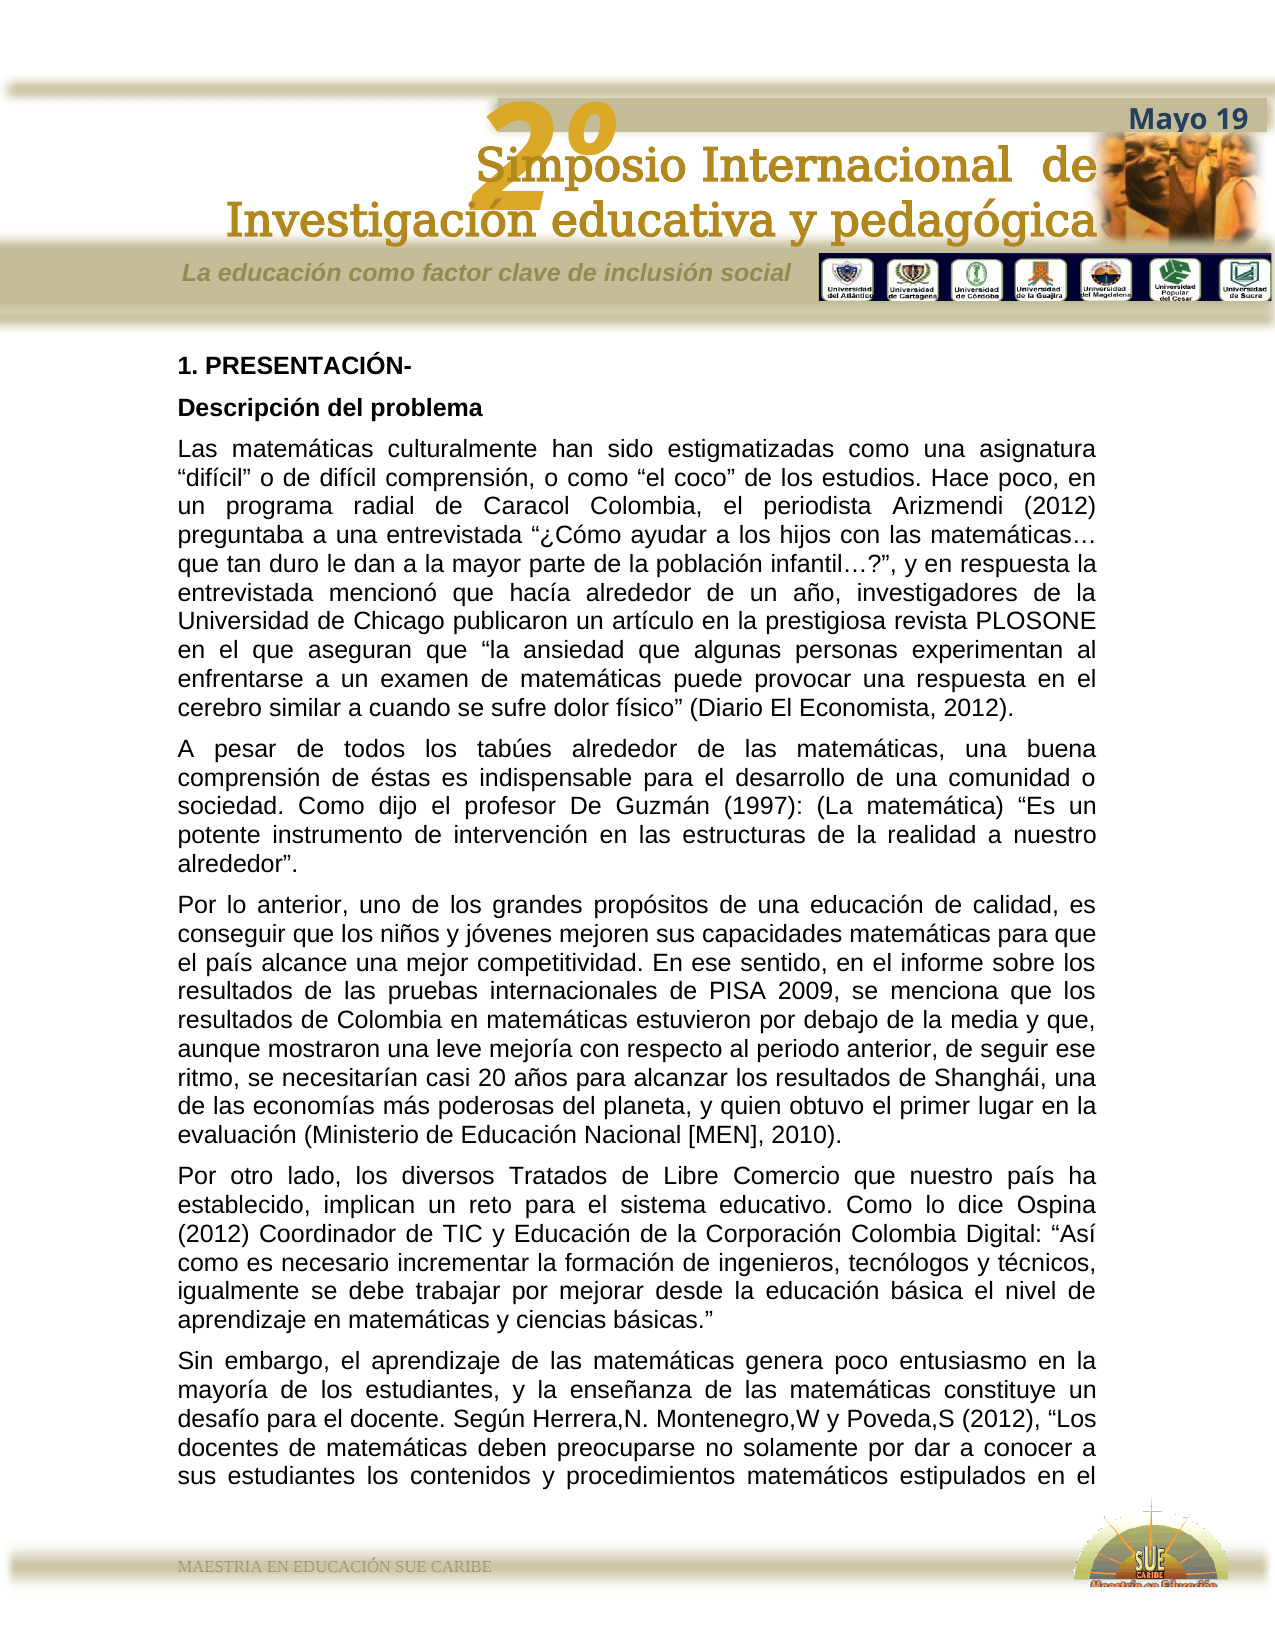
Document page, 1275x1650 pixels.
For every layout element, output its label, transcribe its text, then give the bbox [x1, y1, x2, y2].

picture [1114, 143, 1239, 233]
text Descripción del problema [177, 393, 1098, 421]
picture [0, 1495, 1271, 1596]
text A pesar de todos los tabúes alrededor de las matemáticas, una buena comprensión de éstas es indispensable para el desarrollo de una comunidad o sociedad. Como dijo el profesor De Guzmán (1997): (La matemática) “Es un potente instrumento de intervención en las estructuras de la realidad a nuestro alrededor”. [177, 734, 1098, 878]
text Por otro lado, los diversos Tratados de Libre Comercio que nuestro país ha establecido, implican un reto para el sistema educativo. Como lo dice Ospina (2012) Coordinador de TIC y Educación de la Corporación Colombia Digital: “Así como es necesario incrementar la formación de ingenieros, tecnólogos y técnicos, igualmente se debe trabajar por mejorar desde la educación básica el nivel de aprendizaje en matemáticas y ciencias básicas.” [177, 1161, 1098, 1334]
text Por lo anterior, uno de los grandes propósitos de una educación de calidad, es conseguir que los niños y jóvenes mejoren sus capacidades matemáticas para que el país alcance una mejor competitividad. En ese sentido, en el informe sobre los resultados de las pruebas internacionales de PISA 2009, se menciona que los resultados de Colombia en matemáticas estuvieron por debajo de la media y que, aunque mostraron una leve mejoría con respecto al periodo anterior, de seguir ese ritmo, se necesitarían casi 20 años para alcanzar los resultados de Shanghái, una de las economías más poderosas del planeta, y quien obtuvo el primer lugar en la evaluación (Ministerio de Educación Nacional [MEN], 2010). [177, 890, 1098, 1149]
text Las matemáticas culturalmente han sido estigmatizadas como una asignatura “difícil” o de difícil comprensión, o como “el coco” de los estudios. Hace poco, en un programa radial de Caracol Colombia, el periodista Arizmendi (2012) preguntaba a una entrevistada “¿Cómo ayudar a los hijos con las matemáticas… que tan duro le dan a la mayor parte de la población infantil…?”, y en respuesta la entrevistada mencionó que hacía alrededor de un año, investigadores de la Universidad de Chicago publicaron un artículo en la prestigiosa revista PLOSONE en el que aseguran que “la ansiedad que algunas personas experimentan al enfrentarse a un examen de matemáticas puede provocar una respuesta en el cerebro similar a cuando se sufre dolor físico” (Diario El Economista, 2012). [177, 434, 1098, 721]
text 1. PRESENTACIÓN- [177, 351, 1098, 380]
picture [818, 253, 1271, 301]
